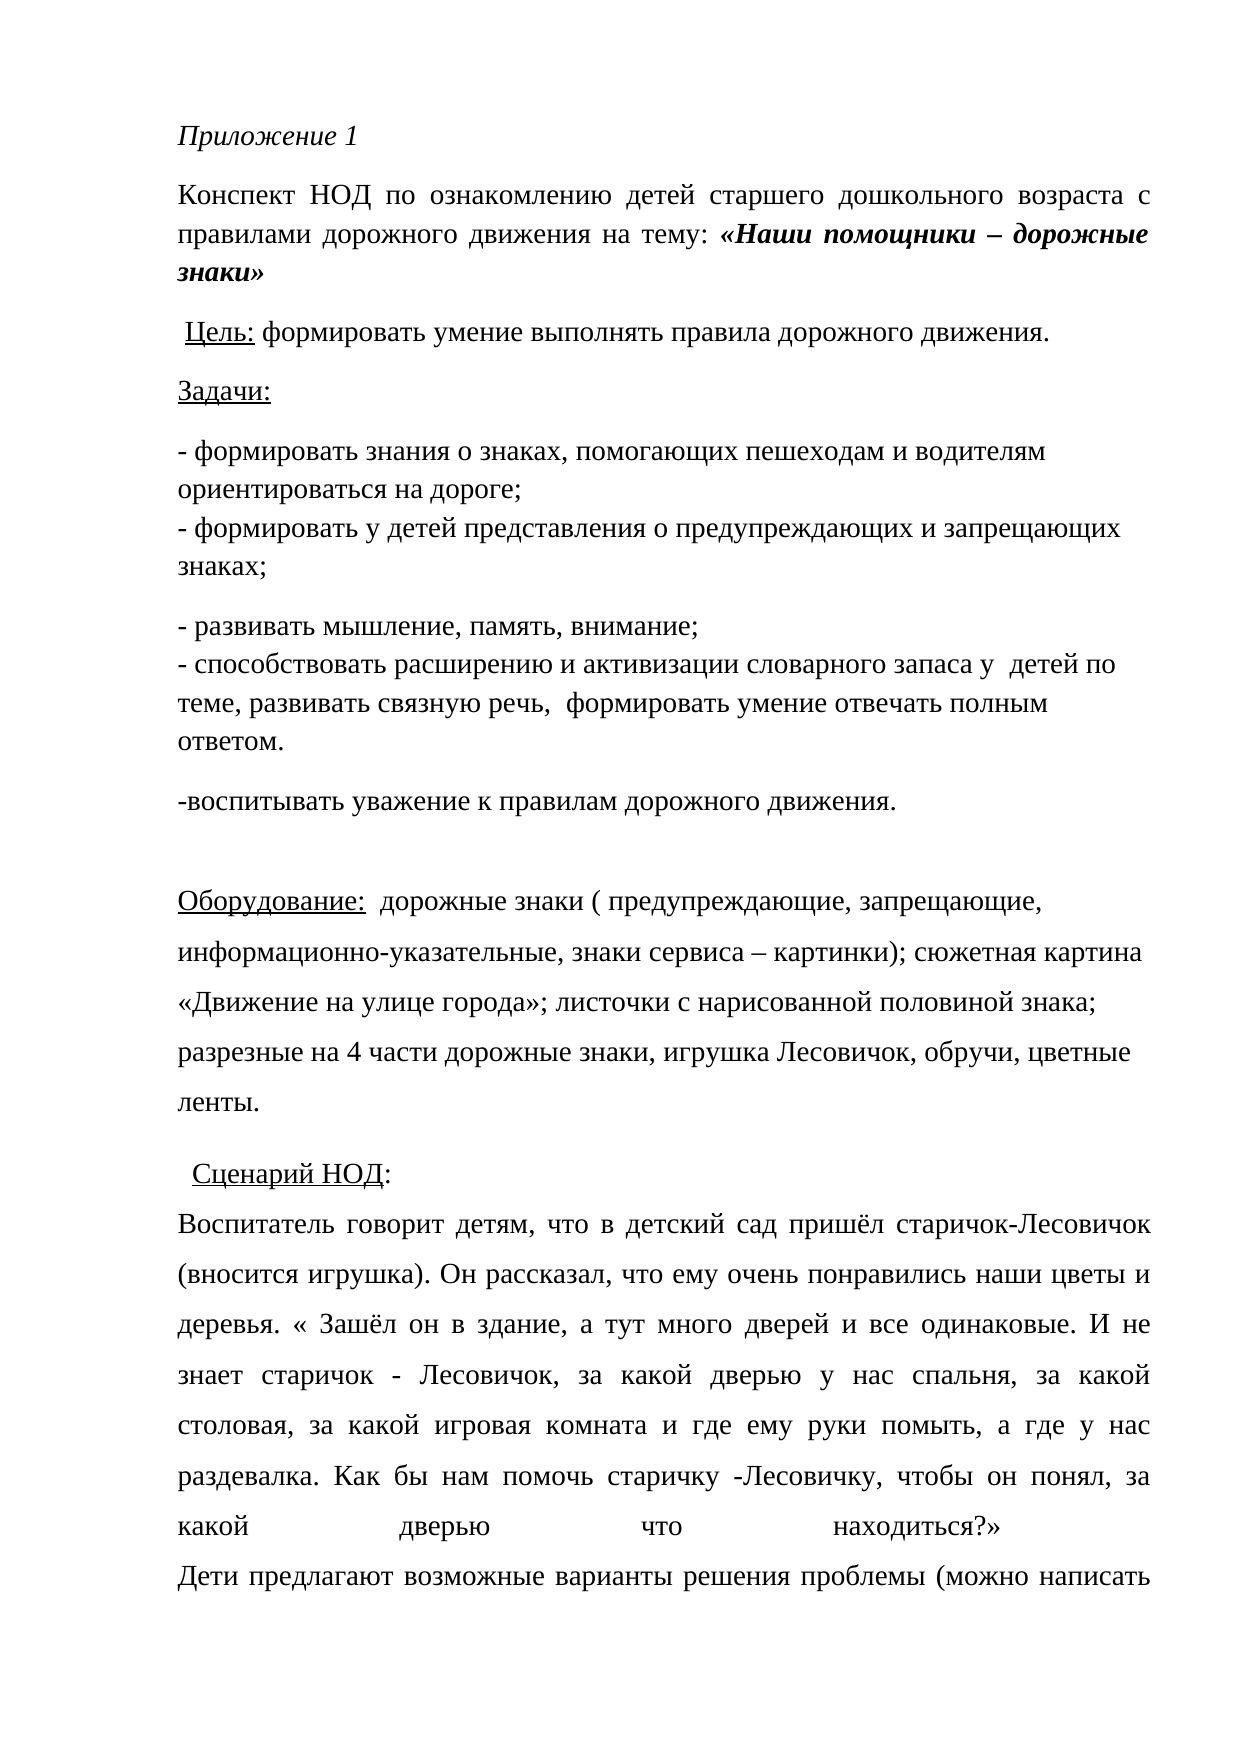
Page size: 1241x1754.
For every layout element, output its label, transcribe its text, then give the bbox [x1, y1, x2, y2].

text Цель: формировать умение выполнять правила дорожного движения. [177, 314, 1152, 347]
text - формировать знания о знаках, помогающих пешеходам и водителям ориентироваться на дороге; - формировать у детей представления о предупреждающих и запрещающих знаках; [177, 433, 1152, 582]
text - развивать мышление, память, внимание; - способствовать расширению и активизации словарного запаса у детей по теме, развивать связную речь, формировать умение отвечать полным ответом. [177, 608, 1152, 757]
text -воспитывать уважение к правилам дорожного движения. Оборудование: дорожные знаки ( предупреждающие, запрещающие, информационно-указательные, знаки сервиса – картинки); сюжетная картина «Движение на улице города»; листочки с нарисованной половиной знака; разрезные на 4 части дорожные знаки, игрушка Лесовичок, обручи, цветные ленты. [177, 783, 1152, 1118]
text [177, 1156, 1152, 1592]
text Приложение 1 [177, 118, 1152, 152]
text Задачи: [177, 373, 1152, 407]
text Конспект НОД по ознакомлению детей старшего дошкольного возраста с правилами дорожного движения на тему: «Наши помощники – дорожные знаки» [177, 177, 1152, 288]
